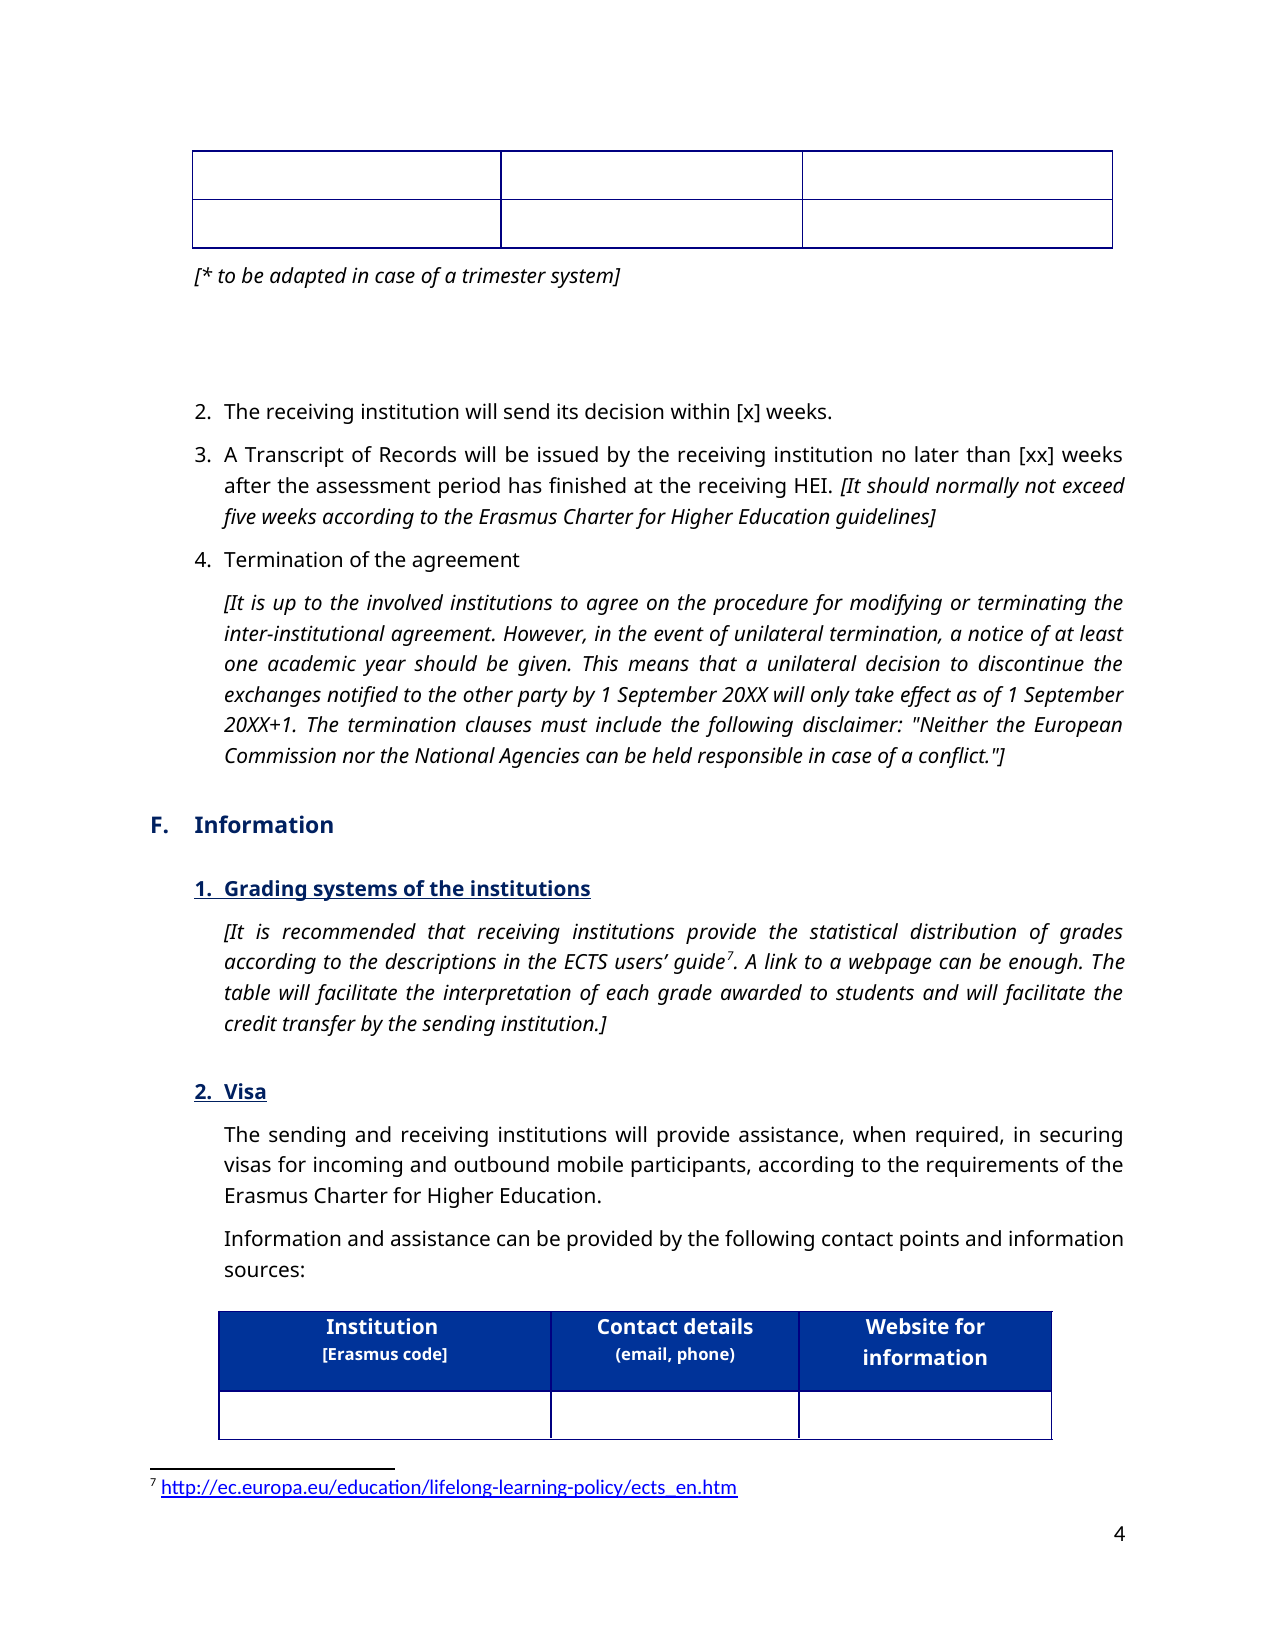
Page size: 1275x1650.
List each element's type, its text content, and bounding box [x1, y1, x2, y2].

text 4. Termination of the agreement [194, 545, 1125, 573]
table_header Contact details (email, phone) [552, 1312, 798, 1390]
list Information and assistance can be provided by the following contact points and information sources: [224, 1224, 1125, 1283]
list 1. Grading systems of the institutions [194, 874, 1125, 902]
table_cell [803, 200, 1112, 247]
table_cell [193, 152, 500, 198]
list 2. Visa [194, 1077, 1125, 1105]
table_cell [193, 200, 500, 247]
table_header Institution [Erasmus code] [220, 1312, 550, 1390]
text [It is up to the involved institutions to agree on the procedure for modifying or terminating the inter-institutional agreement. However, in the event of unilateral termination, a notice of at least one academic year should be given. This means that a unilateral decision to discontinue the exchanges notified to the other party by 1 September 20XX will only take effect as of 1 September 20XX+1. The termination clauses must include the following disclaimer: "Neither the European Commission nor the National Agencies can be held responsible in case of a conflict."] [224, 588, 1125, 769]
table_cell [803, 152, 1112, 198]
table_cell [552, 1392, 798, 1438]
table_cell [502, 200, 802, 247]
text 2. The receiving institution will send its decision within [x] weeks. [194, 397, 1125, 426]
table_cell [800, 1392, 1051, 1438]
table_cell [502, 152, 802, 198]
list The sending and receiving institutions will provide assistance, when required, in securing visas for incoming and outbound mobile participants, according to the requirements of the Erasmus Charter for Higher Education. [224, 1120, 1125, 1209]
text [* to be adapted in case of a trimester system] [194, 261, 1125, 289]
table_header Website for information [800, 1312, 1051, 1390]
text 3. A Transcript of Records will be issued by the receiving institution no later than [xx] weeks after the assessment period has finished at the receiving HEI. [It should normally not exceed five weeks according to the Erasmus Charter for Higher Education guidelines] [194, 441, 1125, 530]
list F. Information [150, 809, 1125, 841]
text [It is recommended that receiving institutions provide the statistical distribution of grades according to the descriptions in the ECTS users’ guide. A link to a webpage can be enough. The table will facilitate the interpretation of each grade awarded to students and will facilitate the credit transfer by the sending institution.] [224, 917, 1125, 1037]
table_cell [220, 1392, 550, 1438]
